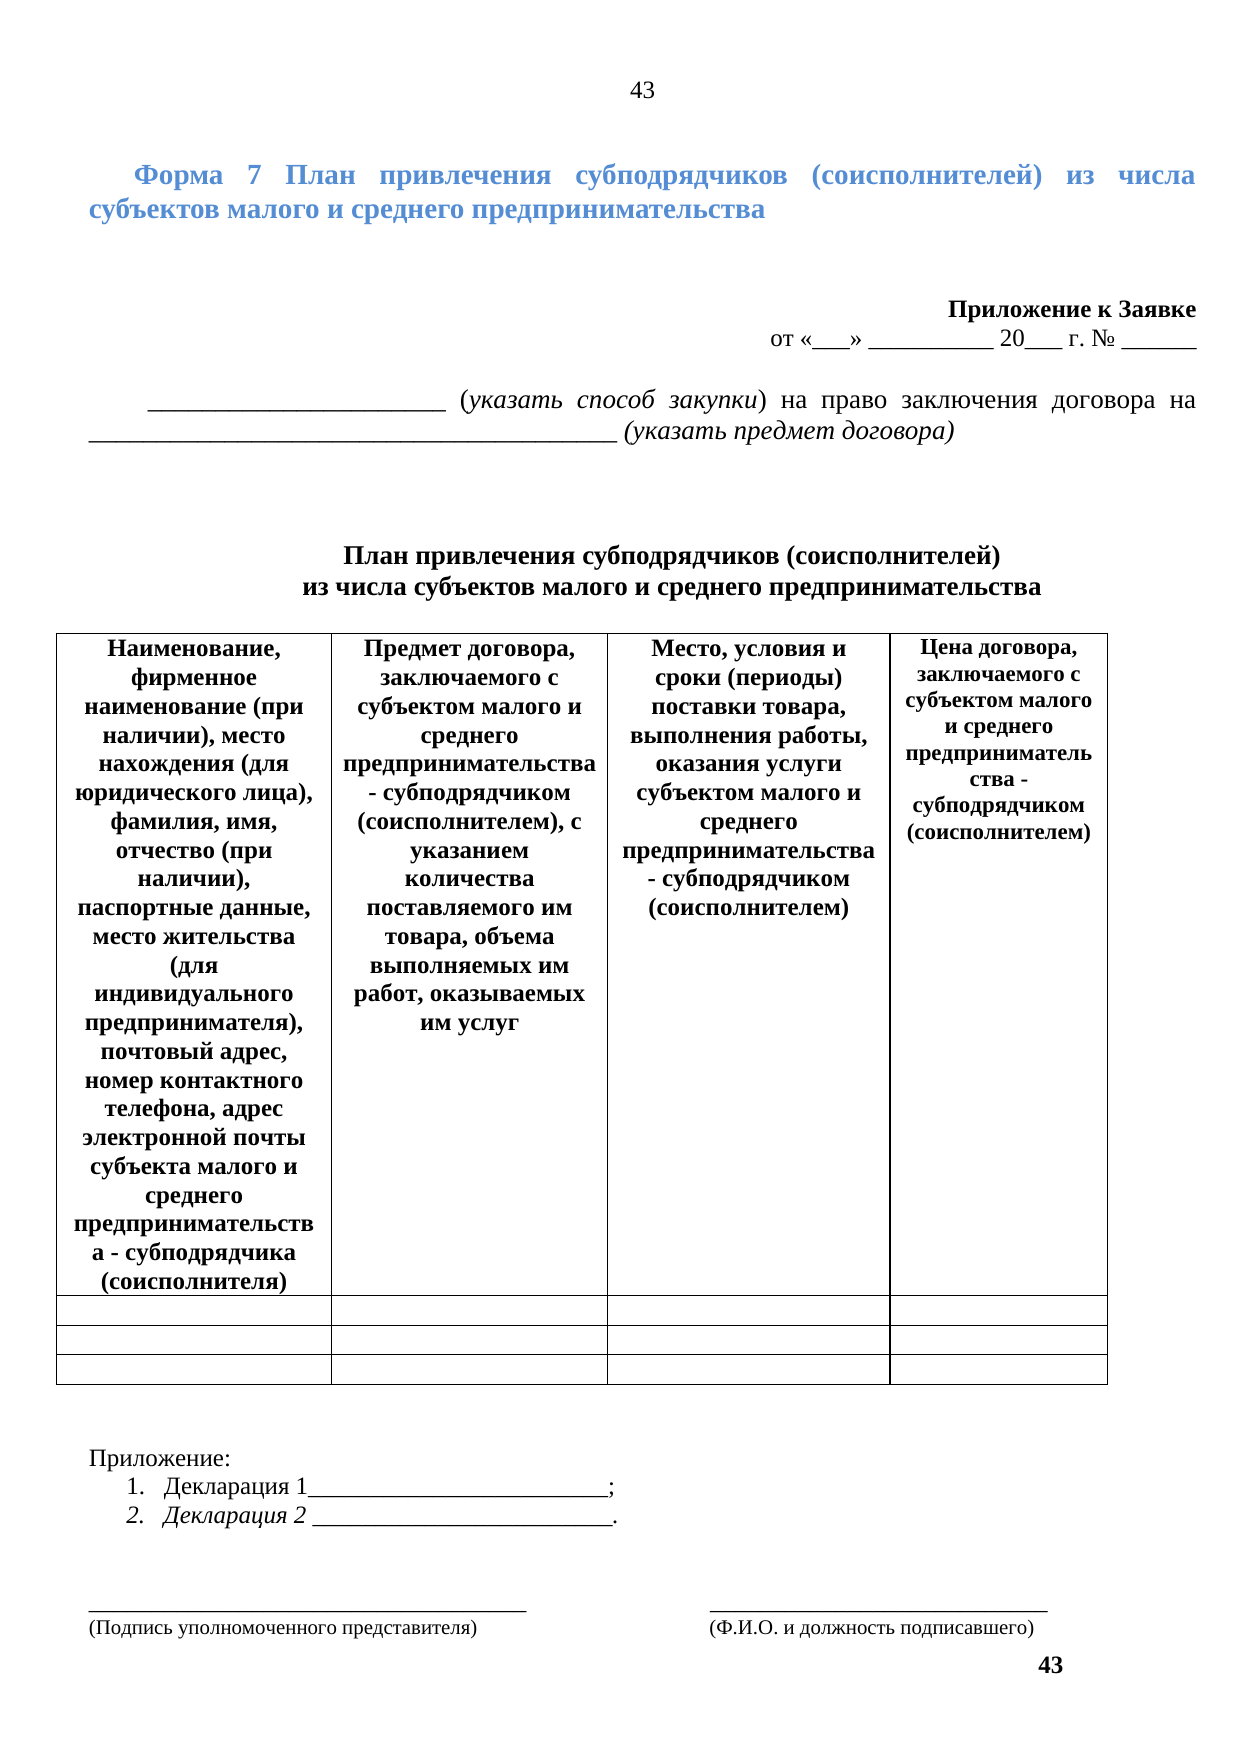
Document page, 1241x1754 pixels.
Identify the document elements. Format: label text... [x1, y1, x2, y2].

table_cell [891, 1326, 1107, 1354]
table_cell [332, 1355, 607, 1384]
table_header Место, условия и сроки (периоды) поставки товара, выполнения работы, оказания услуги субъектом малого и среднего предпринимательства - субподрядчиком (соисполнителем) [608, 634, 889, 1295]
text ______________________ (указать способ закупки) на право заключения договора на _______________________________________ (указать предмет договора) [89, 383, 1196, 446]
table_cell [891, 1296, 1107, 1324]
text из числа субъектов малого и среднего предпринимательства [89, 570, 1196, 601]
table_cell [608, 1296, 889, 1324]
table_cell [608, 1355, 889, 1384]
table_header Предмет договора, заключаемого с субъектом малого и среднего предпринимательства - субподрядчиком (соисполнителем), с указанием количества поставляемого им товара, объема выполняемых им работ, оказываемых им услуг [332, 634, 607, 1295]
table_cell [608, 1326, 889, 1354]
text План привлечения субподрядчиков (соисполнителей) [89, 539, 1196, 570]
table_header Цена договора, заключаемого с субъектом малого и среднего предпринимательства - субподрядчиком (соисполнителем) [891, 634, 1107, 1295]
text Приложение к Заявке [89, 294, 1196, 323]
table_cell [891, 1355, 1107, 1384]
subtitle Форма 7 План привлечения субподрядчиков (соисполнителей) из числа субъектов малого и среднего предпринимательства [89, 157, 1196, 224]
table_cell [57, 1355, 331, 1384]
text от «___» __________ 20___ г. № ______ [89, 323, 1196, 352]
text ___________________________________ ___________________________ [89, 1586, 1196, 1615]
table_cell [57, 1296, 331, 1324]
table_cell [57, 1326, 331, 1354]
list Декларация 2 ________________________. [126, 1500, 1196, 1529]
text (Подпись уполномоченного представителя) (Ф.И.О. и должность подписавшего) [89, 1615, 1196, 1639]
table_cell [332, 1296, 607, 1324]
table_header Наименование, фирменное наименование (при наличии), место нахождения (для юридического лица), фамилия, имя, отчество (при наличии), паспортные данные, место жительства (для индивидуального предпринимателя), почтовый адрес, номер контактного телефона, адрес электронной почты субъекта малого и среднего предпринимательства - субподрядчика (соисполнителя) [57, 634, 331, 1295]
table_cell [332, 1326, 607, 1354]
text Приложение: [89, 1443, 1196, 1471]
list Декларация 1________________________; [126, 1471, 1196, 1500]
